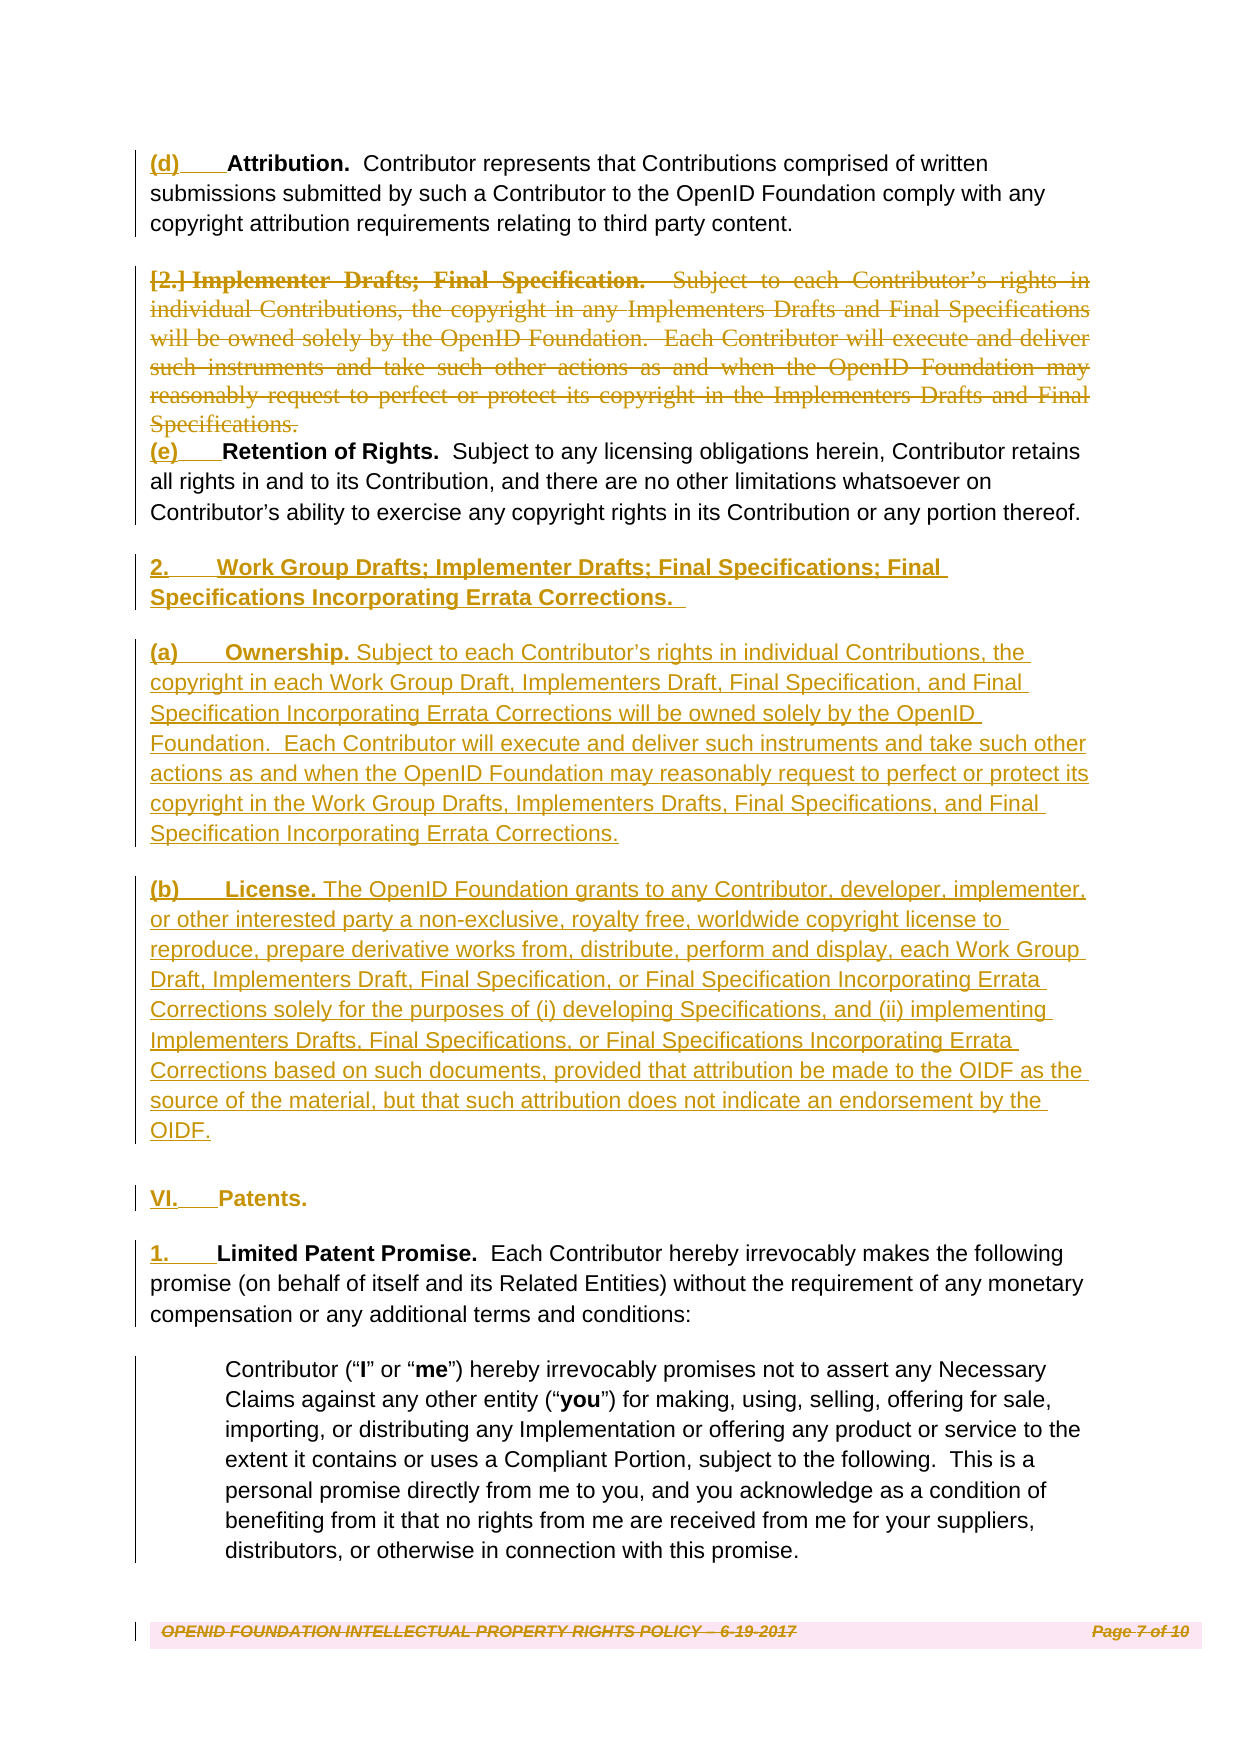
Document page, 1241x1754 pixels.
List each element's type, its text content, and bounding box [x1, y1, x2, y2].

text Contributor (“I” or “me”) hereby irrevocably promises not to assert any Necessary Claims against any other entity (“you”) for making, using, selling, offering for sale, importing, or distributing any Implementation or offering any product or service to the extent it contains or uses a Compliant Portion, subject to the following. This is a personal promise directly from me to you, and you acknowledge as a condition of benefiting from it that no rights from me are received from me for your suppliers, distributors, or otherwise in connection with this promise. [225, 1356, 1090, 1563]
text Retention of Rights. Subject to any licensing obligations herein, Contributor retains all rights in and to its Contribution, and there are no other limitations whatsoever on Contributor’s ability to exercise any copyright rights in its Contribution or any portion thereof. [150, 438, 1090, 525]
text Patents. [150, 1185, 1090, 1211]
text Limited Patent Promise. Each Contributor hereby irrevocably makes the following promise (on behalf of itself and its Related Entities) without the requirement of any monetary compensation or any additional terms and conditions: [150, 1240, 1090, 1327]
text Attribution. Contributor represents that Contributions comprised of written submissions submitted by such a Contributor to the OpenID Foundation comply with any copyright attribution requirements relating to third party content. [150, 150, 1090, 237]
